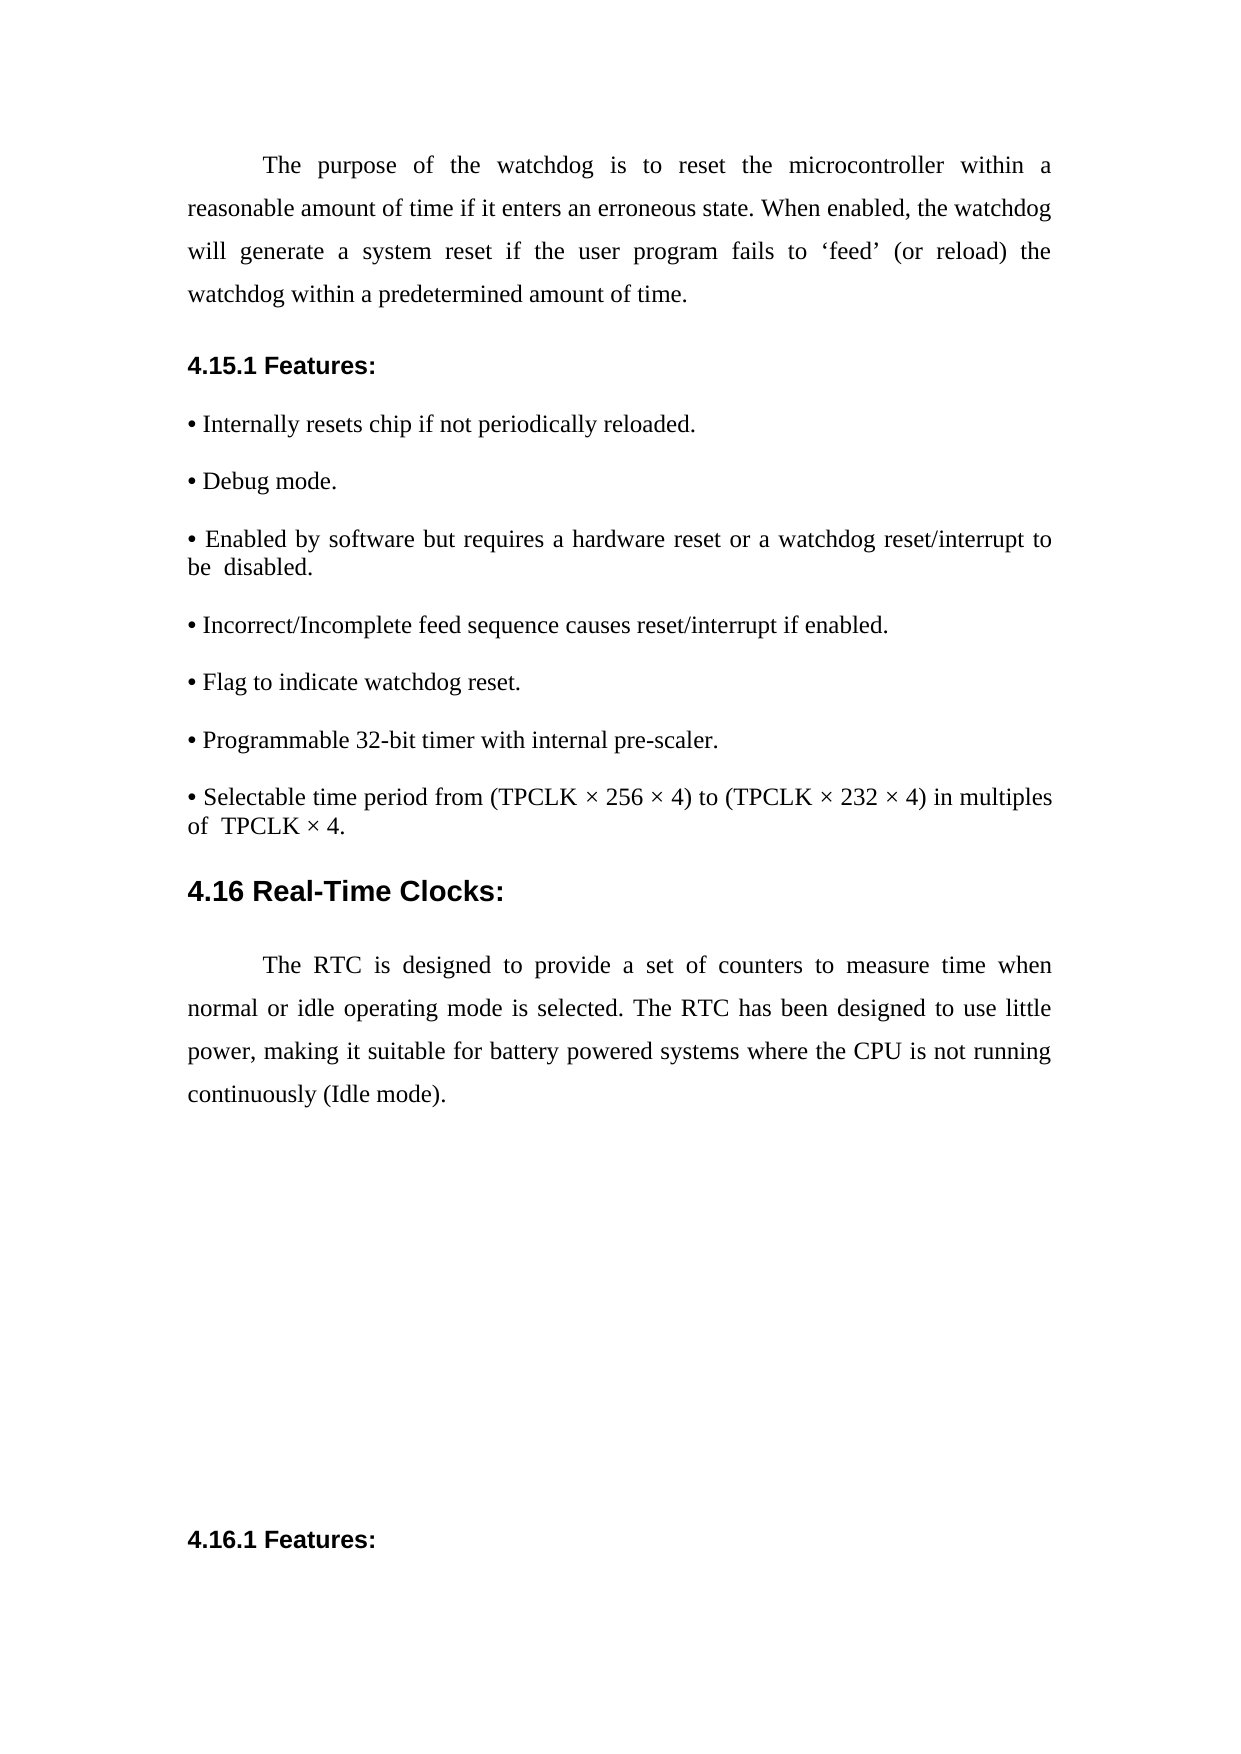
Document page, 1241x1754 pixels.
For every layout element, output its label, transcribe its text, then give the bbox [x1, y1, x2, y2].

text 4.16 Real-Time Clocks: [187, 873, 1053, 907]
text 4.16.1 Features: [187, 1525, 1053, 1554]
text The RTC is designed to provide a set of counters to measure time when normal or idle operating mode is selected. The RTC has been designed to use little power, making it suitable for battery powered systems where the CPU is not running continuously (Idle mode). [187, 950, 1053, 1108]
text • Debug mode. [187, 466, 1053, 495]
text • Programmable 32-bit timer with internal pre-scaler. [187, 725, 1053, 754]
text The purpose of the watchdog is to reset the microcontroller within a reasonable amount of time if it enters an erroneous state. When enabled, the watchdog will generate a system reset if the user program fails to ‘feed’ (or reload) the watchdog within a predetermined amount of time. [187, 150, 1053, 308]
text • Flag to indicate watchdog reset. [187, 667, 1053, 696]
text 4.15.1 Features: [187, 351, 1053, 380]
text • Internally resets chip if not periodically reloaded. [187, 409, 1053, 437]
text • Selectable time period from (TPCLK × 256 × 4) to (TPCLK × 232 × 4) in multiples of TPCLK × 4. [187, 782, 1053, 840]
text • Enabled by software but requires a hardware reset or a watchdog reset/interrupt to be disabled. [187, 524, 1053, 581]
text • Incorrect/Incomplete feed sequence causes reset/interrupt if enabled. [187, 610, 1053, 639]
